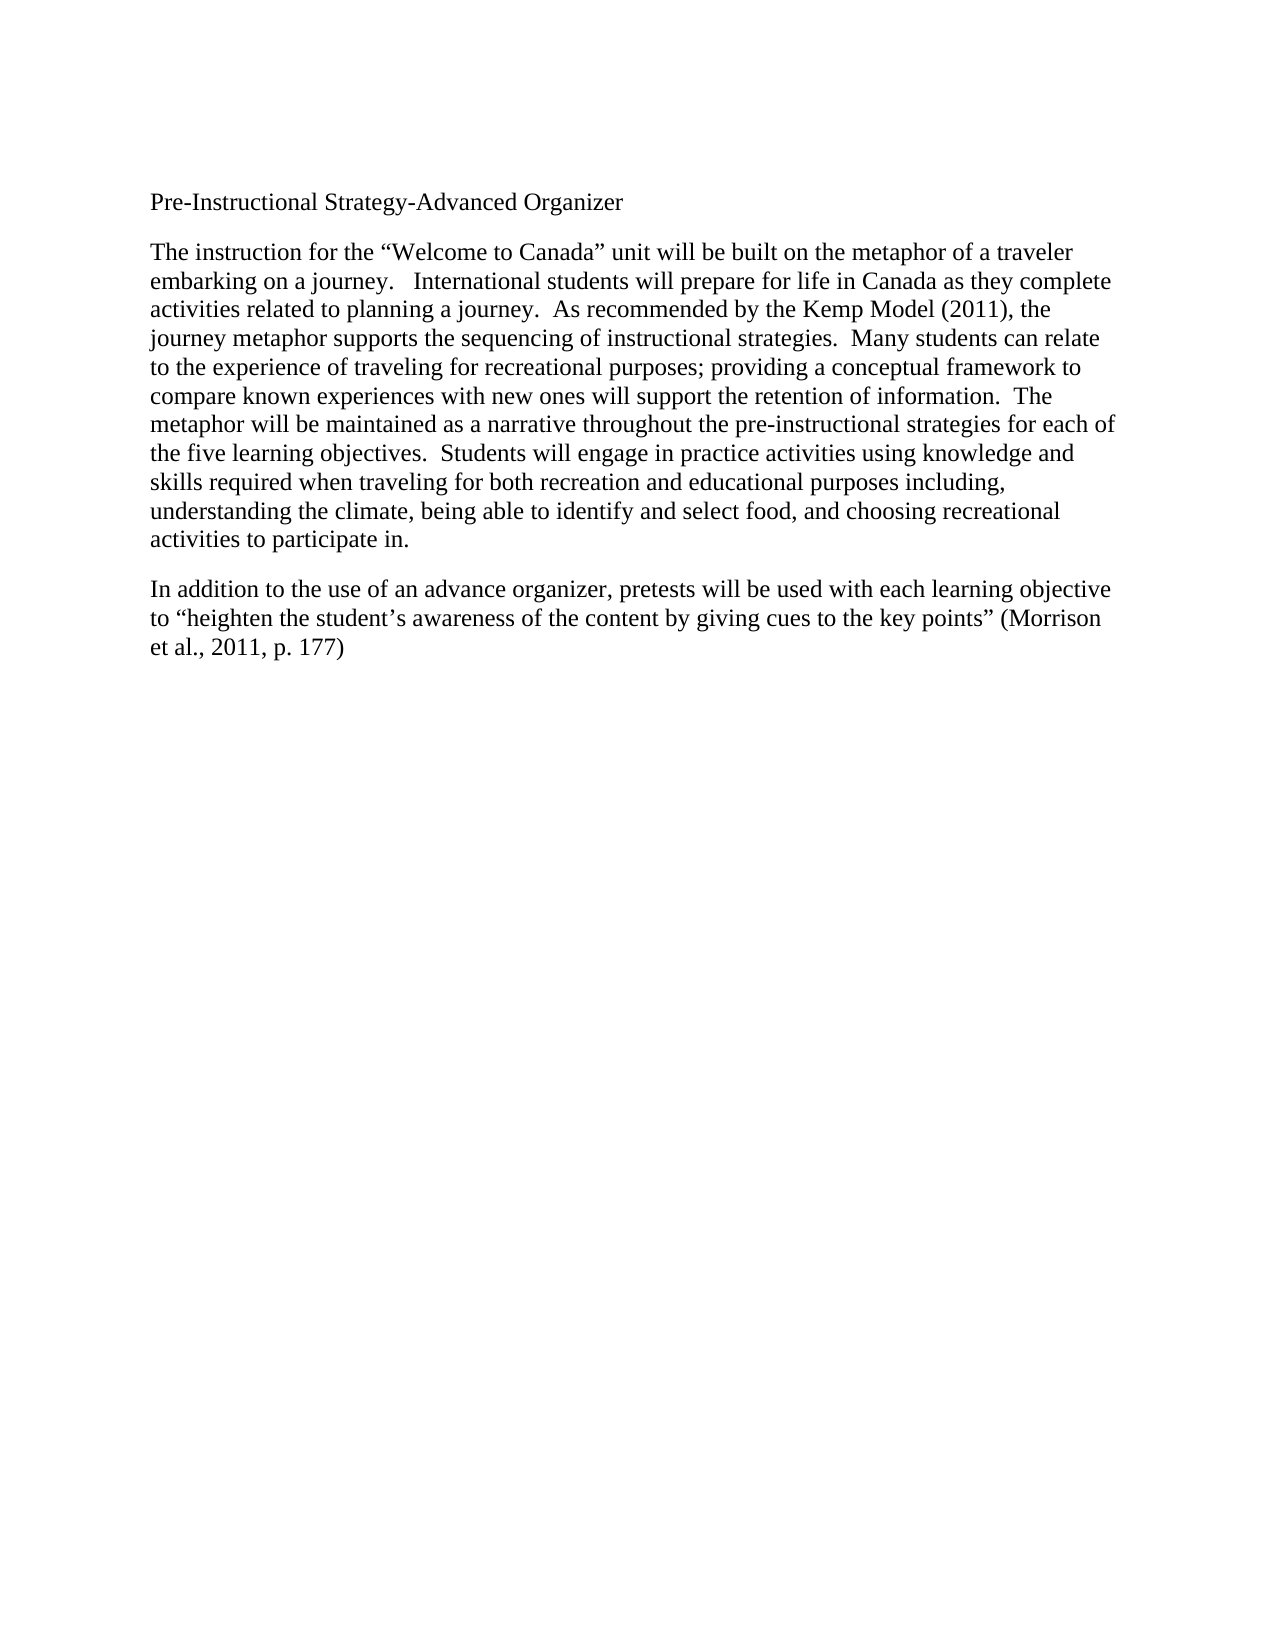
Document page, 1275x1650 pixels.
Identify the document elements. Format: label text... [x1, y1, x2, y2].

text In addition to the use of an advance organizer, pretests will be used with each learning objective to “heighten the student’s awareness of the content by giving cues to the key points” (Morrison et al., 2011, p. 177) [150, 574, 1125, 660]
text Pre-Instructional Strategy-Advanced Organizer [150, 187, 1125, 216]
text The instruction for the “Welcome to Canada” unit will be built on the metaphor of a traveler embarking on a journey. International students will prepare for life in Canada as they complete activities related to planning a journey. As recommended by the Kemp Model (2011), the journey metaphor supports the sequencing of instructional strategies. Many students can relate to the experience of traveling for recreational purposes; providing a conceptual framework to compare known experiences with new ones will support the retention of information. The metaphor will be maintained as a narrative throughout the pre-instructional strategies for each of the five learning objectives. Students will engage in practice activities using knowledge and skills required when traveling for both recreation and educational purposes including, understanding the climate, being able to identify and select food, and choosing recreational activities to participate in. [150, 237, 1125, 553]
